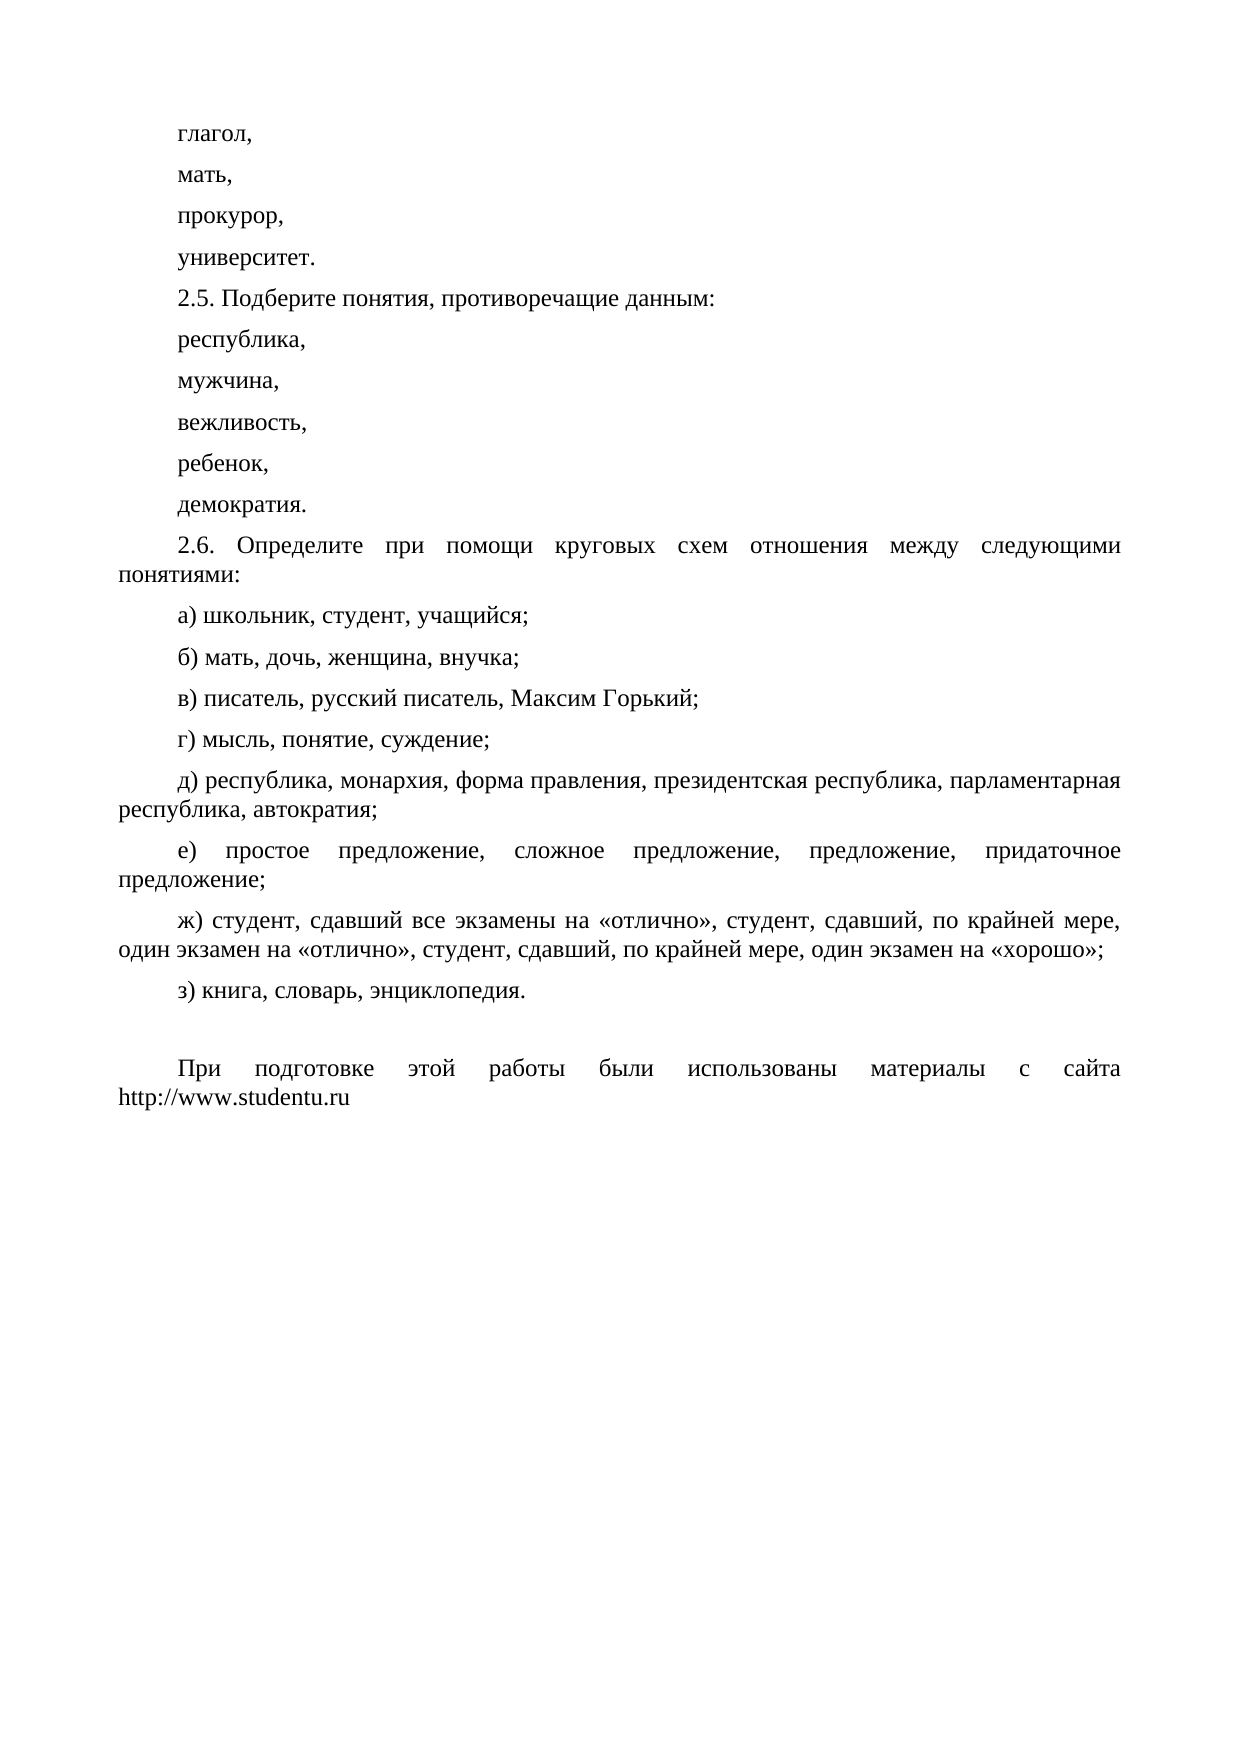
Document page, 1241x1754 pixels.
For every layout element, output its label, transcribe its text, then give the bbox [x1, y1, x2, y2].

text 2.5. Подберите понятия, противоречащие данным: [118, 283, 1122, 312]
text з) книга, словарь, энциклопедия. [118, 976, 1122, 1004]
text мужчина, [118, 366, 1122, 394]
text мать, [118, 159, 1122, 188]
text вежливость, [118, 407, 1122, 436]
text демократия. [118, 489, 1122, 518]
text б) мать, дочь, женщина, внучка; [118, 642, 1122, 671]
text прокурор, [118, 201, 1122, 229]
text университет. [118, 242, 1122, 271]
text а) школьник, студент, учащийся; [118, 601, 1122, 629]
text г) мысль, понятие, суждение; [118, 724, 1122, 753]
text д) республика, монархия, форма правления, президентская республика, парламентарная республика, автократия; [118, 766, 1122, 823]
text ж) студент, сдавший все экзамены на «отлично», студент, сдавший, по крайней мере, один экзамен на «отлично», студент, сдавший, по крайней мере, один экзамен на «хорошо»; [118, 906, 1122, 963]
text 2.6. Определите при помощи круговых схем отношения между следующими понятиями: [118, 531, 1122, 588]
text ребенок, [118, 448, 1122, 477]
text глагол, [118, 118, 1122, 147]
text в) писатель, русский писатель, Максим Горький; [118, 683, 1122, 712]
text республика, [118, 324, 1122, 353]
text е) простое предложение, сложное предложение, предложение, придаточное предложение; [118, 836, 1122, 893]
text При подготовке этой работы были использованы материалы с сайта http://www.studentu.ru [118, 1053, 1122, 1111]
